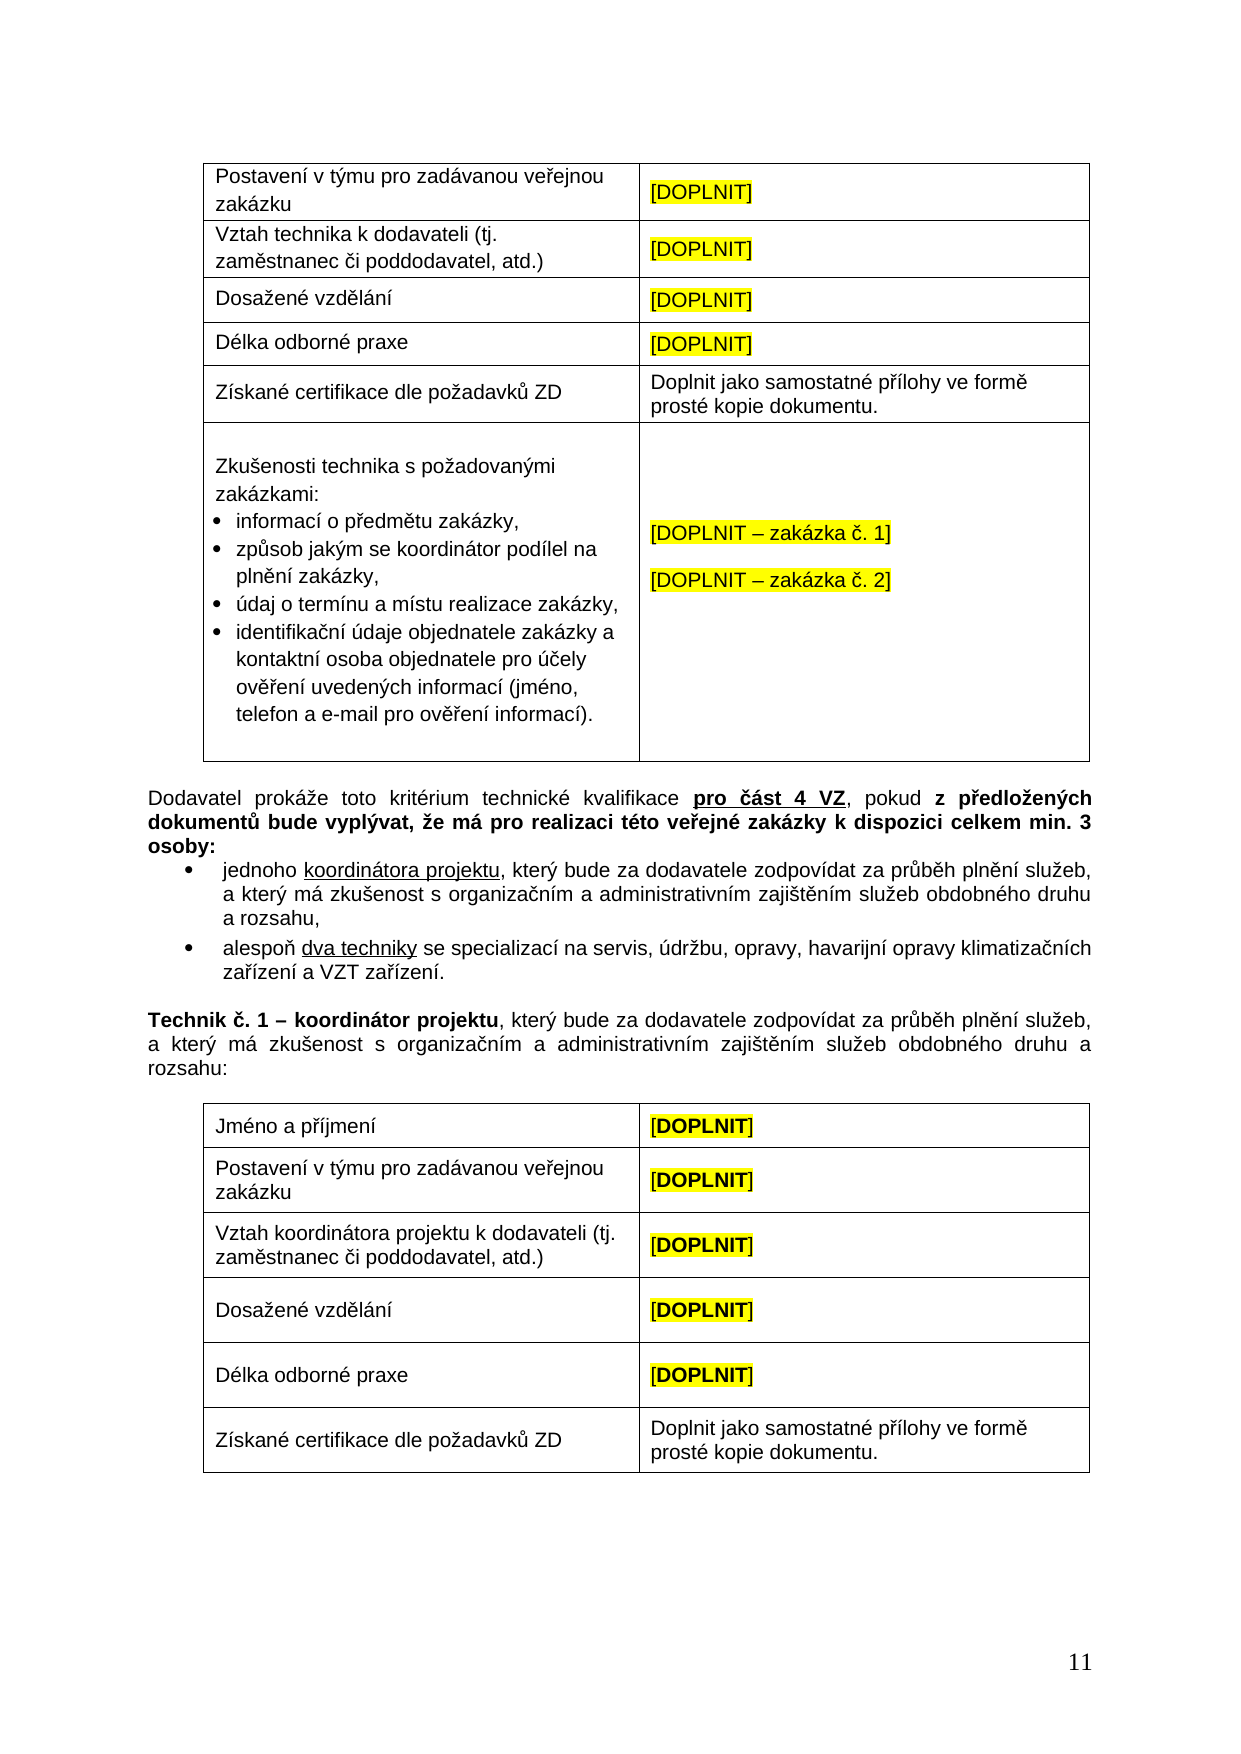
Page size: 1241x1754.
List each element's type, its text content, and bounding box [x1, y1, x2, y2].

table_cell [DOPLNIT] [640, 323, 1089, 364]
table_header [DOPLNIT] [640, 1104, 1089, 1147]
table_cell Postavení v týmu pro zadávanou veřejnou zakázku [204, 164, 639, 220]
table_cell Vztah technika k dodavateli (tj. zaměstnanec či poddodavatel, atd.) [204, 221, 639, 277]
table_cell Zkušenosti technika s požadovanými zakázkami: informací o předmětu zakázky, způsob jakým se koordinátor podílel na plnění zakázky, údaj o termínu a místu realizace zakázky, identifikační údaje objednatele zakázky a kontaktní osoba objednatele pro účely ověření uvedených informací (jméno, telefon a e-mail pro ověření informací). [204, 423, 639, 761]
table_cell [DOPLNIT] [640, 278, 1089, 322]
table_cell Vztah koordinátora projektu k dodavateli (tj. zaměstnanec či poddodavatel, atd.) [204, 1213, 639, 1277]
table_cell Dosažené vzdělání [204, 278, 639, 322]
table_cell Postavení v týmu pro zadávanou veřejnou zakázku [204, 1148, 639, 1212]
text Dodavatel prokáže toto kritérium technické kvalifikace pro část 4 VZ, pokud z předložených dokumentů bude vyplývat, že má pro realizaci této veřejné zakázky k dispozici celkem min. 3 osoby: [148, 786, 1092, 858]
table_cell Doplnit jako samostatné přílohy ve formě prosté kopie dokumentu. [640, 366, 1089, 422]
table_cell [DOPLNIT – zakázka č. 1] [DOPLNIT – zakázka č. 2] [640, 423, 1089, 761]
table_header Jméno a příjmení [204, 1104, 639, 1147]
list jednoho koordinátora projektu, který bude za dodavatele zodpovídat za průběh plnění služeb, a který má zkušenost s organizačním a administrativním zajištěním služeb obdobného druhu a rozsahu, [185, 858, 1092, 930]
table_cell [DOPLNIT] [640, 1278, 1089, 1342]
table_cell [DOPLNIT] [640, 1213, 1089, 1277]
text Technik č. 1 – koordinátor projektu, který bude za dodavatele zodpovídat za průběh plnění služeb, a který má zkušenost s organizačním a administrativním zajištěním služeb obdobného druhu a rozsahu: [148, 1007, 1092, 1079]
table_cell [DOPLNIT] [640, 1343, 1089, 1407]
table_cell Doplnit jako samostatné přílohy ve formě prosté kopie dokumentu. [640, 1408, 1089, 1472]
table_cell Získané certifikace dle požadavků ZD [204, 366, 639, 422]
table_cell [DOPLNIT] [640, 1148, 1089, 1212]
table_cell Délka odborné praxe [204, 323, 639, 364]
table_cell [DOPLNIT] [640, 221, 1089, 277]
table_cell Délka odborné praxe [204, 1343, 639, 1407]
table_cell [DOPLNIT] [640, 164, 1089, 220]
list alespoň dva techniky se specializací na servis, údržbu, opravy, havarijní opravy klimatizačních zařízení a VZT zařízení. [185, 935, 1092, 983]
table_cell Získané certifikace dle požadavků ZD [204, 1408, 639, 1472]
table_cell Dosažené vzdělání [204, 1278, 639, 1342]
